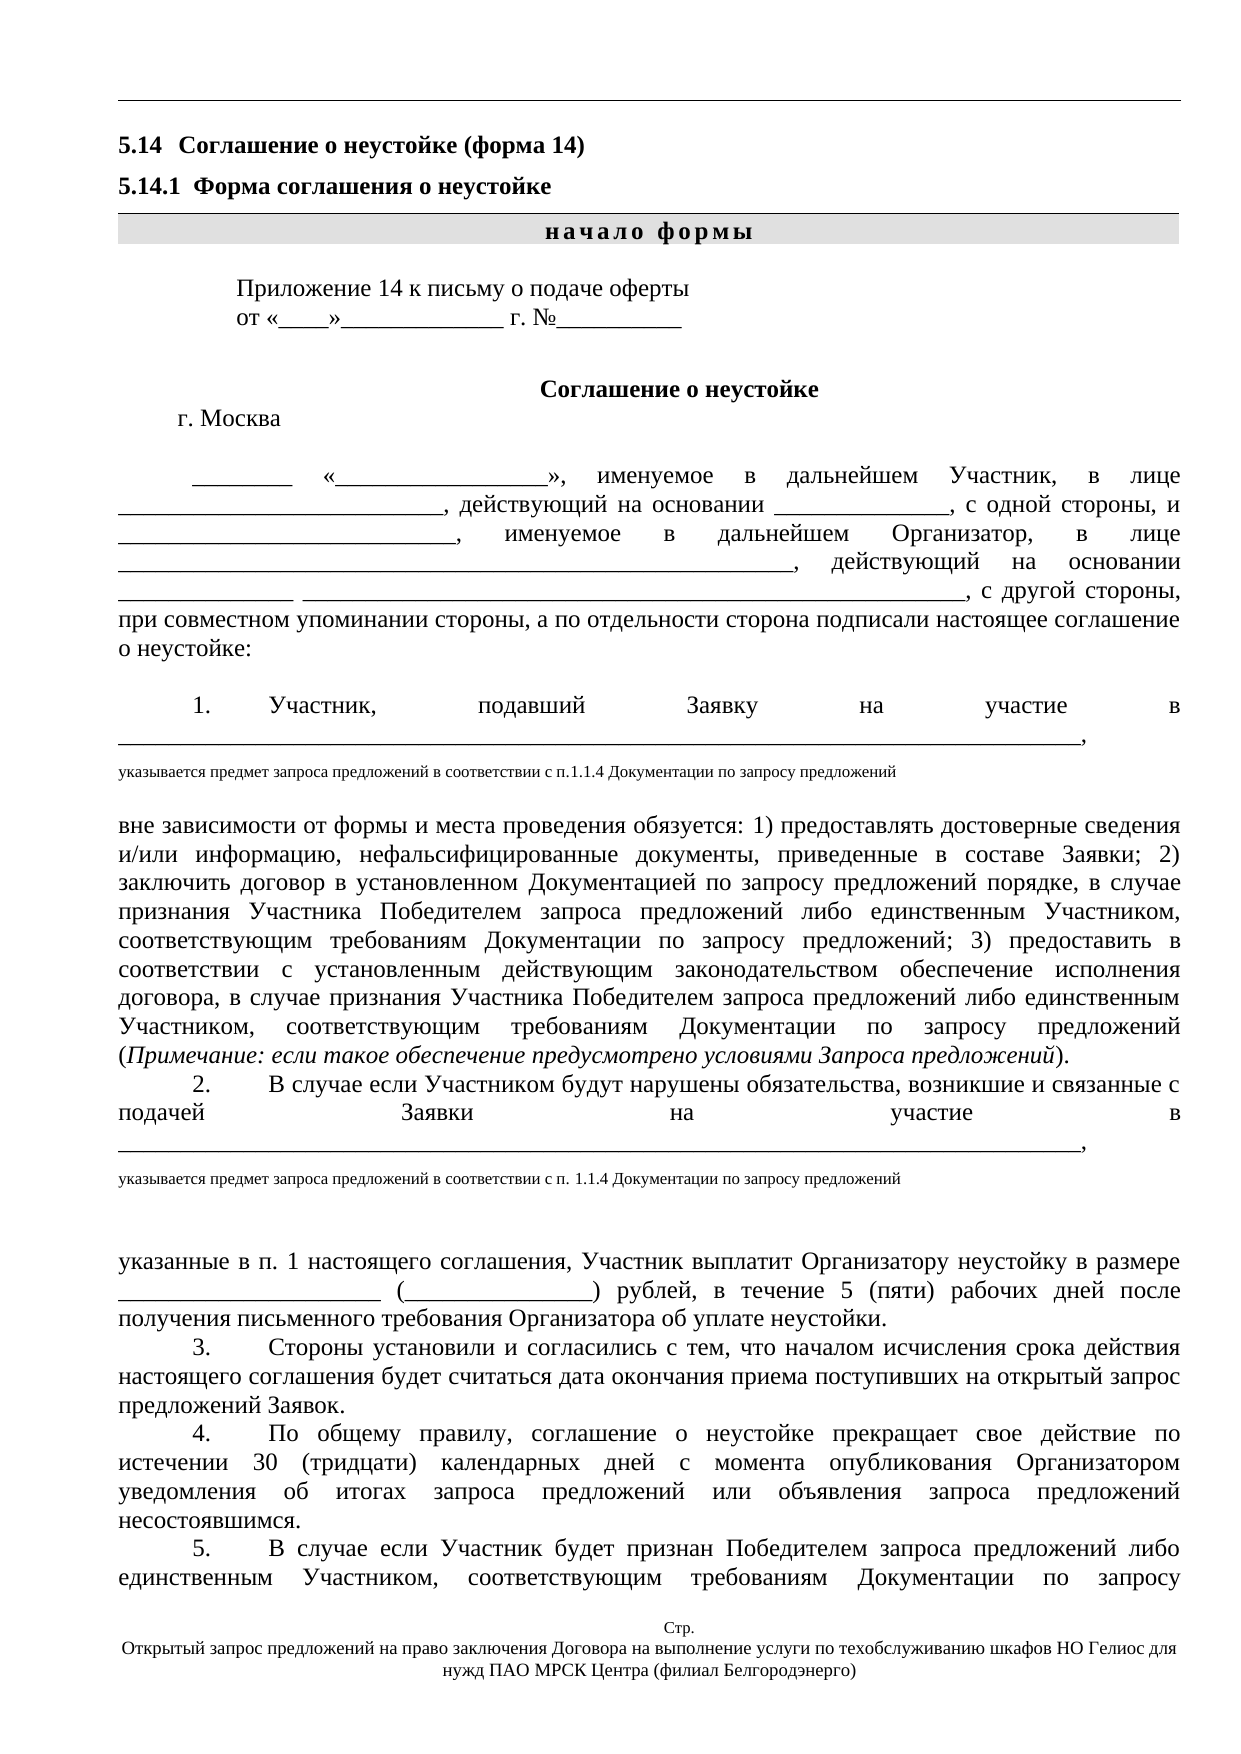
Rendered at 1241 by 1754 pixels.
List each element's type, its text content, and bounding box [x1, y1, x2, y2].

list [118, 1533, 1181, 1591]
text вне зависимости от формы и места проведения обязуется: 1) предоставлять достоверные сведения и/или информацию, нефальсифицированные документы, приведенные в составе Заявки; 2) заключить договор в установленном Документацией по запросу предложений порядке, в случае признания Участника Победителем запроса предложений либо единственным Участником, соответствующим требованиям Документации по запросу предложений; 3) предоставить в соответствии с установленным действующим законодательством обеспечение исполнения договора, в случае признания Участника Победителем запроса предложений либо единственным Участником, соответствующим требованиям Документации по запросу предложений (Примечание: если такое обеспечение предусмотрено условиями Запроса предложений). [118, 810, 1181, 1069]
text указанные в п. 1 настоящего соглашения, Участник выплатит Организатору неустойку в размере _____________________ (_______________) рублей, в течение 5 (пяти) рабочих дней после получения письменного требования Организатора об уплате неустойки. [118, 1246, 1181, 1332]
subtitle Соглашение о неустойке (форма 14) [118, 130, 1181, 159]
list Стороны установили и согласились с тем, что началом исчисления срока действия настоящего соглашения будет считаться дата окончания приема поступивших на открытый запрос предложений Заявок. [118, 1332, 1181, 1418]
list По общему правилу, соглашение о неустойке прекращает свое действие по истечении 30 (тридцати) календарных дней с момента опубликования Организатором уведомления об итогах запроса предложений или объявления запроса предложений несостоявшимся. [118, 1418, 1181, 1533]
text ________ «_________________», именуемое в дальнейшем Участник, в лице __________________________, действующий на основании ______________, с одной стороны, и ___________________________, именуемое в дальнейшем Организатор, в лице ______________________________________________________, действующий на основании ______________ _____________________________________________________, с другой стороны, при совместном упоминании стороны, а по отдельности сторона подписали настоящее соглашение о неустойке: [118, 460, 1181, 661]
list Участник, подавший Заявку на участие в _____________________________________________________________________________, [118, 690, 1181, 748]
subtitle Форма соглашения о неустойке [118, 171, 1181, 200]
text начало формы [118, 214, 1179, 244]
text Приложение 14 к письму о подаче оферты от «____»_____________ г. №__________ [236, 273, 1181, 331]
list В случае если Участником будут нарушены обязательства, возникшие и связанные с подачей Заявки на участие в _____________________________________________________________________________, [118, 1069, 1181, 1155]
text указывается предмет запроса предложений в соответствии с п. 1.1.4 Документации по запросу предложений [118, 1155, 1181, 1188]
text Соглашение о неустойке [118, 374, 1181, 403]
text г. Москва [118, 403, 1181, 431]
text указывается предмет запроса предложений в соответствии с п.1.1.4 Документации по запросу предложений [118, 748, 1181, 781]
